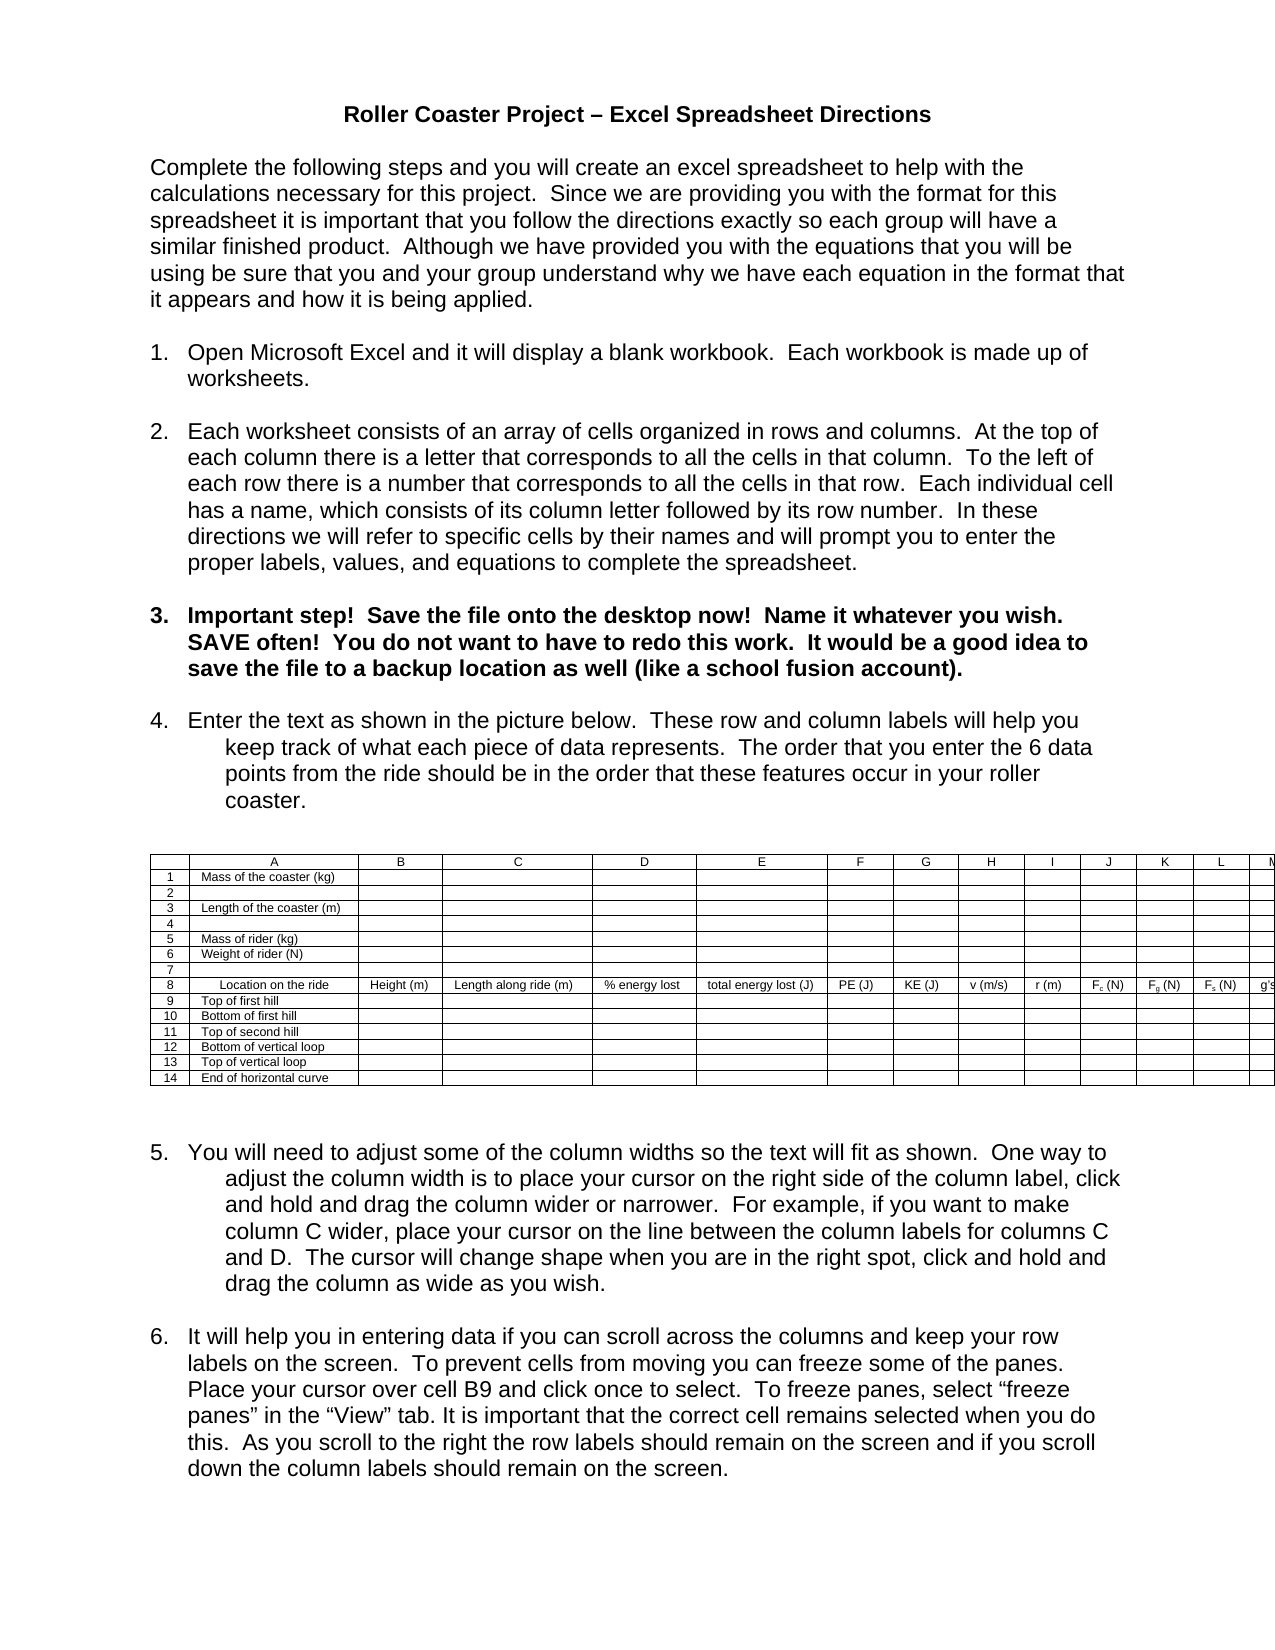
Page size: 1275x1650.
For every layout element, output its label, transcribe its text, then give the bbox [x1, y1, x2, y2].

table_cell [1194, 886, 1249, 900]
table_cell [593, 1040, 696, 1054]
table_cell [1194, 1055, 1249, 1069]
table_cell g’s [1250, 978, 1274, 992]
table_cell [959, 1040, 1024, 1054]
table_cell [443, 901, 592, 915]
table_cell [1081, 1055, 1136, 1069]
table_cell [1137, 886, 1193, 900]
table_cell [1250, 963, 1274, 977]
table_cell [1025, 947, 1080, 962]
table_cell [697, 1071, 827, 1085]
table_cell [1081, 947, 1136, 962]
table_cell [443, 947, 592, 962]
table_cell [1025, 1009, 1080, 1023]
table_cell [828, 1024, 893, 1039]
text Roller Coaster Project – Excel Spreadsheet Directions [150, 101, 1125, 128]
table_cell [1081, 1071, 1136, 1085]
table_cell [959, 994, 1024, 1008]
table_cell [1250, 901, 1274, 915]
table_cell [697, 916, 827, 931]
list Each worksheet consists of an array of cells organized in rows and columns. At the top of each column there is a letter that corresponds to all the cells in that column. To the left of each row there is a number that corresponds to all the cells in that row. Each individual cell has a name, which consists of its column letter followed by its row number. In these directions we will refer to specific cells by their names and will prompt you to enter the proper labels, values, and equations to complete the spreadsheet. [150, 418, 1125, 576]
table_cell Fc (N) [1081, 978, 1136, 992]
table_cell [894, 1071, 958, 1085]
table_cell 1 [151, 870, 189, 884]
table_cell [359, 1009, 442, 1023]
table_cell [593, 1009, 696, 1023]
table_cell [1250, 1009, 1274, 1023]
table_cell [894, 947, 958, 962]
table_header [151, 855, 189, 869]
table_cell [359, 916, 442, 931]
table_cell [894, 916, 958, 931]
table_header M [1250, 855, 1274, 869]
table_cell [190, 916, 358, 931]
table_cell [1250, 916, 1274, 931]
table_cell [1025, 1055, 1080, 1069]
table_cell [828, 870, 893, 884]
table_cell [959, 1009, 1024, 1023]
table_cell [359, 963, 442, 977]
table_cell [959, 886, 1024, 900]
table_header F [828, 855, 893, 869]
table_cell [593, 994, 696, 1008]
table_cell [1250, 870, 1274, 884]
table_cell [828, 901, 893, 915]
table_cell [1137, 1055, 1193, 1069]
table_cell 10 [151, 1009, 189, 1023]
table_cell [593, 947, 696, 962]
table_cell [1025, 1071, 1080, 1085]
table_cell [697, 901, 827, 915]
table_cell [697, 1024, 827, 1039]
table_cell [190, 886, 358, 900]
table_cell 14 [151, 1071, 189, 1085]
table_cell [1137, 1024, 1193, 1039]
table_header K [1137, 855, 1193, 869]
table_cell [593, 901, 696, 915]
table_cell Height (m) [359, 978, 442, 992]
table_cell [359, 870, 442, 884]
table_cell [1025, 963, 1080, 977]
table_cell [1194, 1040, 1249, 1054]
table_cell [1250, 1040, 1274, 1054]
table_cell Bottom of vertical loop [190, 1040, 358, 1054]
table_cell [443, 963, 592, 977]
table_cell [1250, 947, 1274, 962]
table_cell [443, 886, 592, 900]
table_cell [828, 932, 893, 946]
table_cell 2 [151, 886, 189, 900]
table_cell [190, 963, 358, 977]
table_cell [443, 916, 592, 931]
table_cell [593, 1024, 696, 1039]
table_cell [359, 886, 442, 900]
table_cell [1081, 901, 1136, 915]
table_cell [828, 1055, 893, 1069]
table_cell KE (J) [894, 978, 958, 992]
table_cell Location on the ride [190, 978, 358, 992]
text Complete the following steps and you will create an excel spreadsheet to help with the calculations necessary for this project. Since we are providing you with the format for this spreadsheet it is important that you follow the directions exactly so each group will have a similar finished product. Although we have provided you with the equations that you will be using be sure that you and your group understand why we have each equation in the format that it appears and how it is being applied. [150, 154, 1125, 312]
table_cell 11 [151, 1024, 189, 1039]
table_cell 6 [151, 947, 189, 962]
table_cell [828, 1009, 893, 1023]
table_cell [593, 932, 696, 946]
table_header J [1081, 855, 1136, 869]
table_cell [593, 1071, 696, 1085]
table_cell [359, 947, 442, 962]
table_cell 13 [151, 1055, 189, 1069]
table_cell [697, 947, 827, 962]
table_cell [1194, 870, 1249, 884]
table_cell [959, 947, 1024, 962]
table_cell % energy lost [593, 978, 696, 992]
table_cell [697, 932, 827, 946]
list It will help you in entering data if you can scroll across the columns and keep your row labels on the screen. To prevent cells from moving you can freeze some of the panes. Place your cursor over cell B9 and click once to select. To freeze panes, select “freeze panes” in the “View” tab. It is important that the correct cell remains selected when you do this. As you scroll to the right the row labels should remain on the screen and if you scroll down the column labels should remain on the screen. [150, 1323, 1125, 1481]
table_cell [1250, 886, 1274, 900]
table_cell [1137, 916, 1193, 931]
table_cell Weight of rider (N) [190, 947, 358, 962]
table_cell [1025, 932, 1080, 946]
table_cell [593, 870, 696, 884]
table_cell [828, 963, 893, 977]
table_cell [697, 870, 827, 884]
table_header C [443, 855, 592, 869]
table_cell [959, 1071, 1024, 1085]
table_cell [1137, 1071, 1193, 1085]
table_cell [828, 1040, 893, 1054]
table_cell 5 [151, 932, 189, 946]
table_cell [1081, 932, 1136, 946]
table_cell [828, 886, 893, 900]
table_header G [894, 855, 958, 869]
table_cell v (m/s) [959, 978, 1024, 992]
table_cell [1194, 901, 1249, 915]
table_header D [593, 855, 696, 869]
table_cell [1081, 886, 1136, 900]
table_cell [894, 1055, 958, 1069]
table_cell [593, 916, 696, 931]
table_cell [697, 886, 827, 900]
table_cell [1250, 1055, 1274, 1069]
table_header H [959, 855, 1024, 869]
table_cell [959, 870, 1024, 884]
table_cell [1194, 963, 1249, 977]
table_cell 8 [151, 978, 189, 992]
table_cell total energy lost (J) [697, 978, 827, 992]
table_cell 9 [151, 994, 189, 1008]
table_cell Mass of rider (kg) [190, 932, 358, 946]
table_cell [1250, 994, 1274, 1008]
table_cell [359, 901, 442, 915]
table_cell [359, 994, 442, 1008]
table_cell [959, 1024, 1024, 1039]
table_cell [359, 1055, 442, 1069]
table_cell [1025, 870, 1080, 884]
table_cell Bottom of first hill [190, 1009, 358, 1023]
table_cell Top of second hill [190, 1024, 358, 1039]
table_header I [1025, 855, 1080, 869]
table_cell [443, 1024, 592, 1039]
table_cell [593, 963, 696, 977]
table_cell [697, 994, 827, 1008]
table_cell [959, 1055, 1024, 1069]
table_cell [894, 1009, 958, 1023]
table_cell Length along ride (m) [443, 978, 592, 992]
table_cell [894, 1024, 958, 1039]
table_cell Fs (N) [1194, 978, 1249, 992]
list Important step! Save the file onto the desktop now! Name it whatever you wish. SAVE often! You do not want to have to redo this work. It would be a good idea to save the file to a backup location as well (like a school fusion account). [150, 602, 1125, 681]
table_cell End of horizontal curve [190, 1071, 358, 1085]
table_header B [359, 855, 442, 869]
table_cell [894, 1040, 958, 1054]
table_cell [1137, 963, 1193, 977]
table_cell [894, 932, 958, 946]
table_cell [443, 994, 592, 1008]
table_cell [1194, 947, 1249, 962]
table_cell [1194, 1009, 1249, 1023]
table_header E [697, 855, 827, 869]
table_cell [959, 916, 1024, 931]
table_cell [894, 870, 958, 884]
list Enter the text as shown in the picture below. These row and column labels will help you keep track of what each piece of data represents. The order that you enter the 6 data points from the ride should be in the order that these features occur in your roller coaster. [150, 707, 1125, 813]
list Open Microsoft Excel and it will display a blank workbook. Each workbook is made up of worksheets. [150, 338, 1125, 391]
table_cell [697, 1009, 827, 1023]
table_cell [894, 886, 958, 900]
table_cell [697, 1055, 827, 1069]
table_cell 12 [151, 1040, 189, 1054]
table_cell [443, 1055, 592, 1069]
table_cell [828, 994, 893, 1008]
table_cell [443, 870, 592, 884]
table_cell PE (J) [828, 978, 893, 992]
table_cell [1194, 916, 1249, 931]
table_cell [1137, 932, 1193, 946]
table_cell [593, 886, 696, 900]
table_cell [1025, 994, 1080, 1008]
table_cell [1081, 870, 1136, 884]
table_cell [359, 1071, 442, 1085]
table_cell [359, 1040, 442, 1054]
table_cell [1194, 1071, 1249, 1085]
table_cell [593, 1055, 696, 1069]
table_cell [1137, 1009, 1193, 1023]
table_cell Length of the coaster (m) [190, 901, 358, 915]
table_cell [697, 963, 827, 977]
table_header L [1194, 855, 1249, 869]
table_cell [959, 932, 1024, 946]
table_cell [697, 1040, 827, 1054]
table_cell [359, 932, 442, 946]
table_cell [443, 1040, 592, 1054]
table_cell 3 [151, 901, 189, 915]
list You will need to adjust some of the column widths so the text will fit as shown. One way to adjust the column width is to place your cursor on the right side of the column label, click and hold and drag the column wider or narrower. For example, if you want to make column C wider, place your cursor on the line between the column labels for columns C and D. The cursor will change shape when you are in the right spot, click and hold and drag the column as wide as you wish. [150, 1139, 1125, 1297]
table_cell [1025, 1040, 1080, 1054]
table_cell 4 [151, 916, 189, 931]
table_cell [894, 963, 958, 977]
table_cell r (m) [1025, 978, 1080, 992]
table_cell [1025, 1024, 1080, 1039]
table_cell [894, 901, 958, 915]
table_cell [1081, 1024, 1136, 1039]
table_cell Fg (N) [1137, 978, 1193, 992]
table_cell [1025, 916, 1080, 931]
table_cell [959, 901, 1024, 915]
table_cell [1081, 1009, 1136, 1023]
table_cell 7 [151, 963, 189, 977]
table_cell [1137, 947, 1193, 962]
table_cell Mass of the coaster (kg) [190, 870, 358, 884]
table_cell [894, 994, 958, 1008]
table_cell [828, 947, 893, 962]
table_cell Top of vertical loop [190, 1055, 358, 1069]
table_cell [1250, 932, 1274, 946]
table_cell [443, 1009, 592, 1023]
table_cell [1081, 963, 1136, 977]
table_cell [1025, 886, 1080, 900]
table_cell [828, 1071, 893, 1085]
table_cell [1081, 994, 1136, 1008]
table_cell [1137, 901, 1193, 915]
table_cell [443, 1071, 592, 1085]
table_cell [1194, 932, 1249, 946]
table_cell [828, 916, 893, 931]
table_cell [1081, 1040, 1136, 1054]
table_cell [959, 963, 1024, 977]
table_header A [190, 855, 358, 869]
table_cell [1081, 916, 1136, 931]
table_cell Top of first hill [190, 994, 358, 1008]
table_cell [1250, 1071, 1274, 1085]
table_cell [1025, 901, 1080, 915]
table_cell [1194, 1024, 1249, 1039]
table_cell [359, 1024, 442, 1039]
table_cell [1250, 1024, 1274, 1039]
table_cell [1194, 994, 1249, 1008]
table_cell [1137, 870, 1193, 884]
table_cell [1137, 1040, 1193, 1054]
table_cell [1137, 994, 1193, 1008]
table_cell [443, 932, 592, 946]
